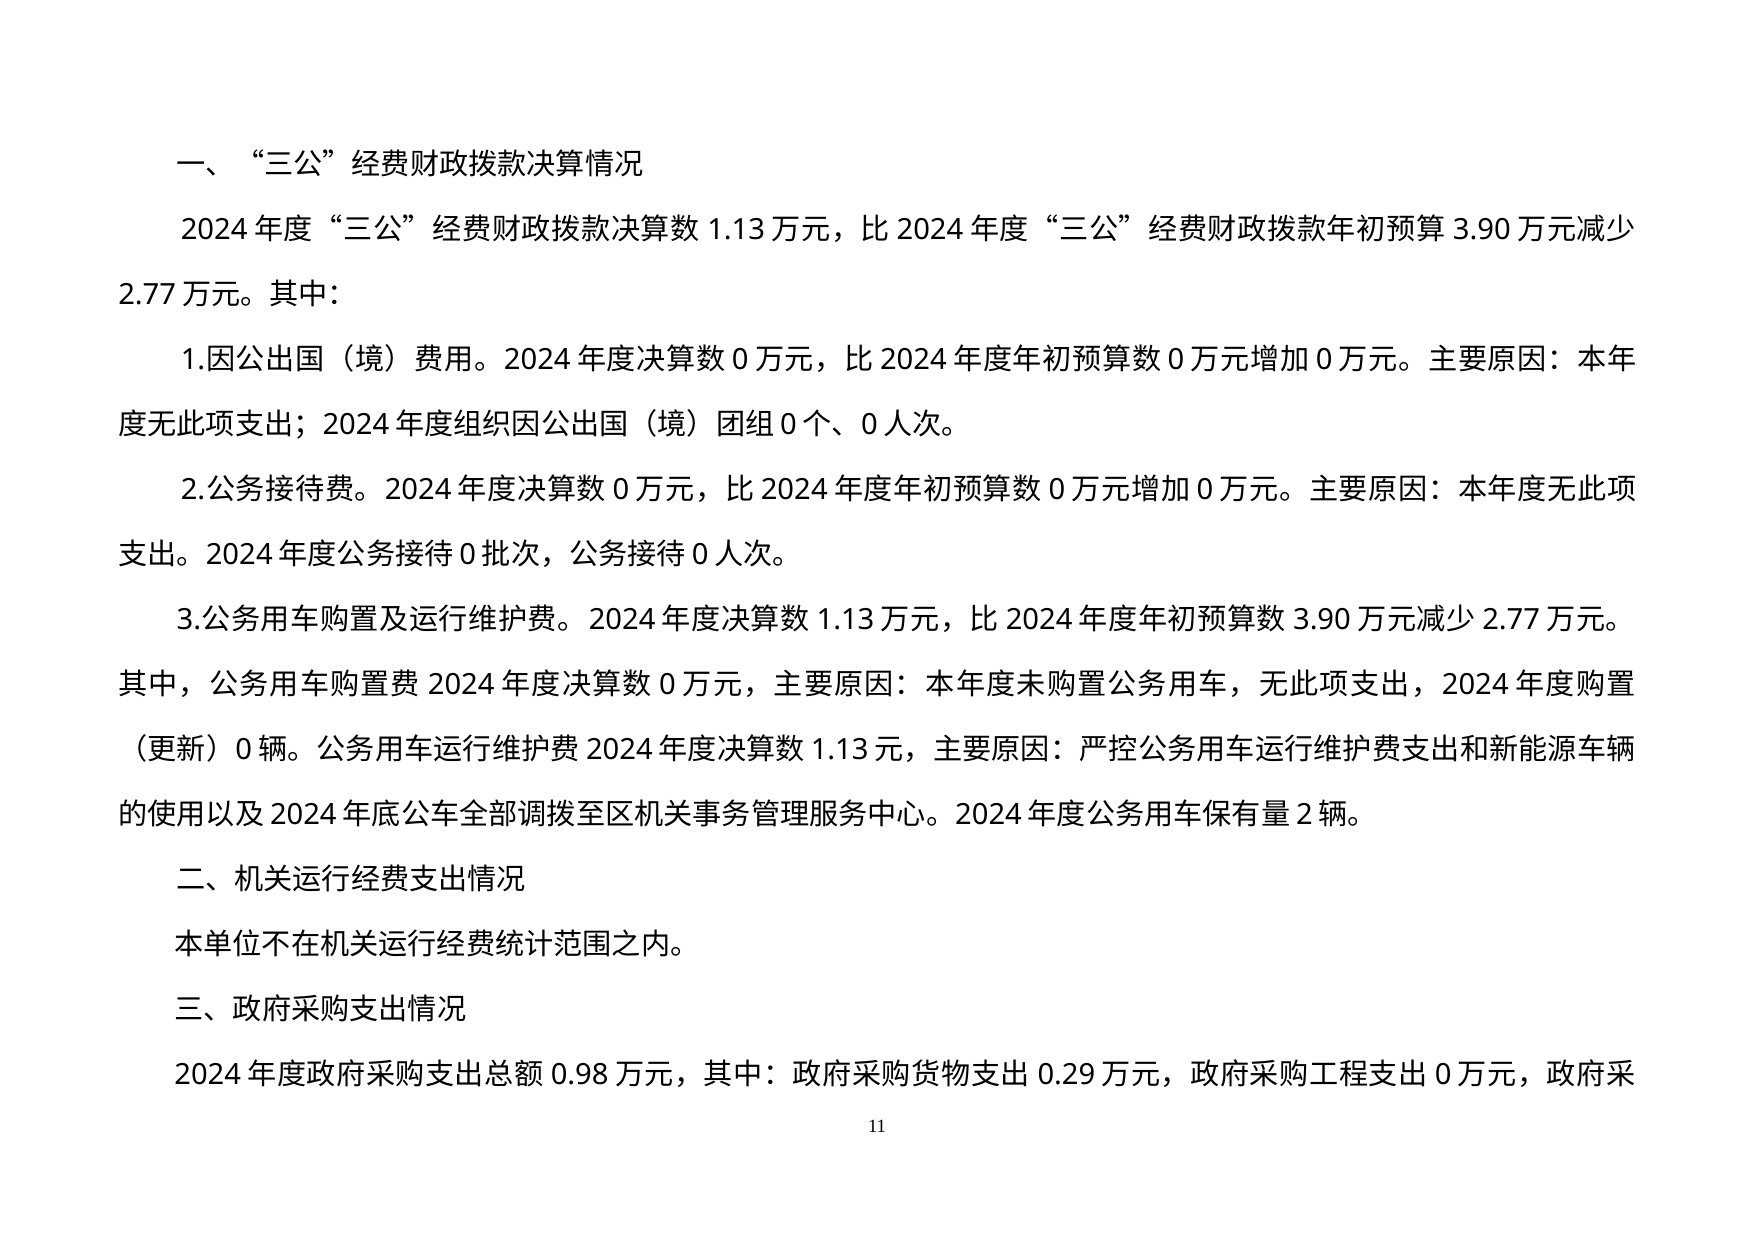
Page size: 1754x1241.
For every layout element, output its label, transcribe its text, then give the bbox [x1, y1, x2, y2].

text 一、“三公”经费财政拨款决算情况 [118, 129, 1636, 194]
text 2.公务接待费。2024年度决算数0万元，比2024年度年初预算数0万元增加0万元。主要原因：本年度无此项支出。2024年度公务接待0批次，公务接待0人次。 [118, 454, 1636, 584]
text 二、机关运行经费支出情况 [118, 844, 1636, 909]
text 本单位不在机关运行经费统计范围之内。 [118, 909, 1636, 974]
text 1.因公出国（境）费用。2024年度决算数0万元，比2024年度年初预算数0万元增加0万元。主要原因：本年度无此项支出；2024年度组织因公出国（境）团组0个、0人次。 [118, 324, 1636, 454]
text 3.公务用车购置及运行维护费。2024年度决算数1.13万元，比2024年度年初预算数3.90万元减少2.77万元。其中，公务用车购置费2024年度决算数0万元，主要原因：本年度未购置公务用车，无此项支出，2024年度购置（更新）0辆。公务用车运行维护费2024年度决算数1.13元，主要原因：严控公务用车运行维护费支出和新能源车辆的使用以及2024年底公车全部调拨至区机关事务管理服务中心。2024年度公务用车保有量2辆。 [118, 584, 1636, 844]
text 三、政府采购支出情况 [174, 974, 1636, 1039]
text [118, 1039, 1636, 1104]
text 2024年度“三公”经费财政拨款决算数1.13万元，比2024年度“三公”经费财政拨款年初预算3.90万元减少2.77万元。其中： [118, 194, 1636, 324]
